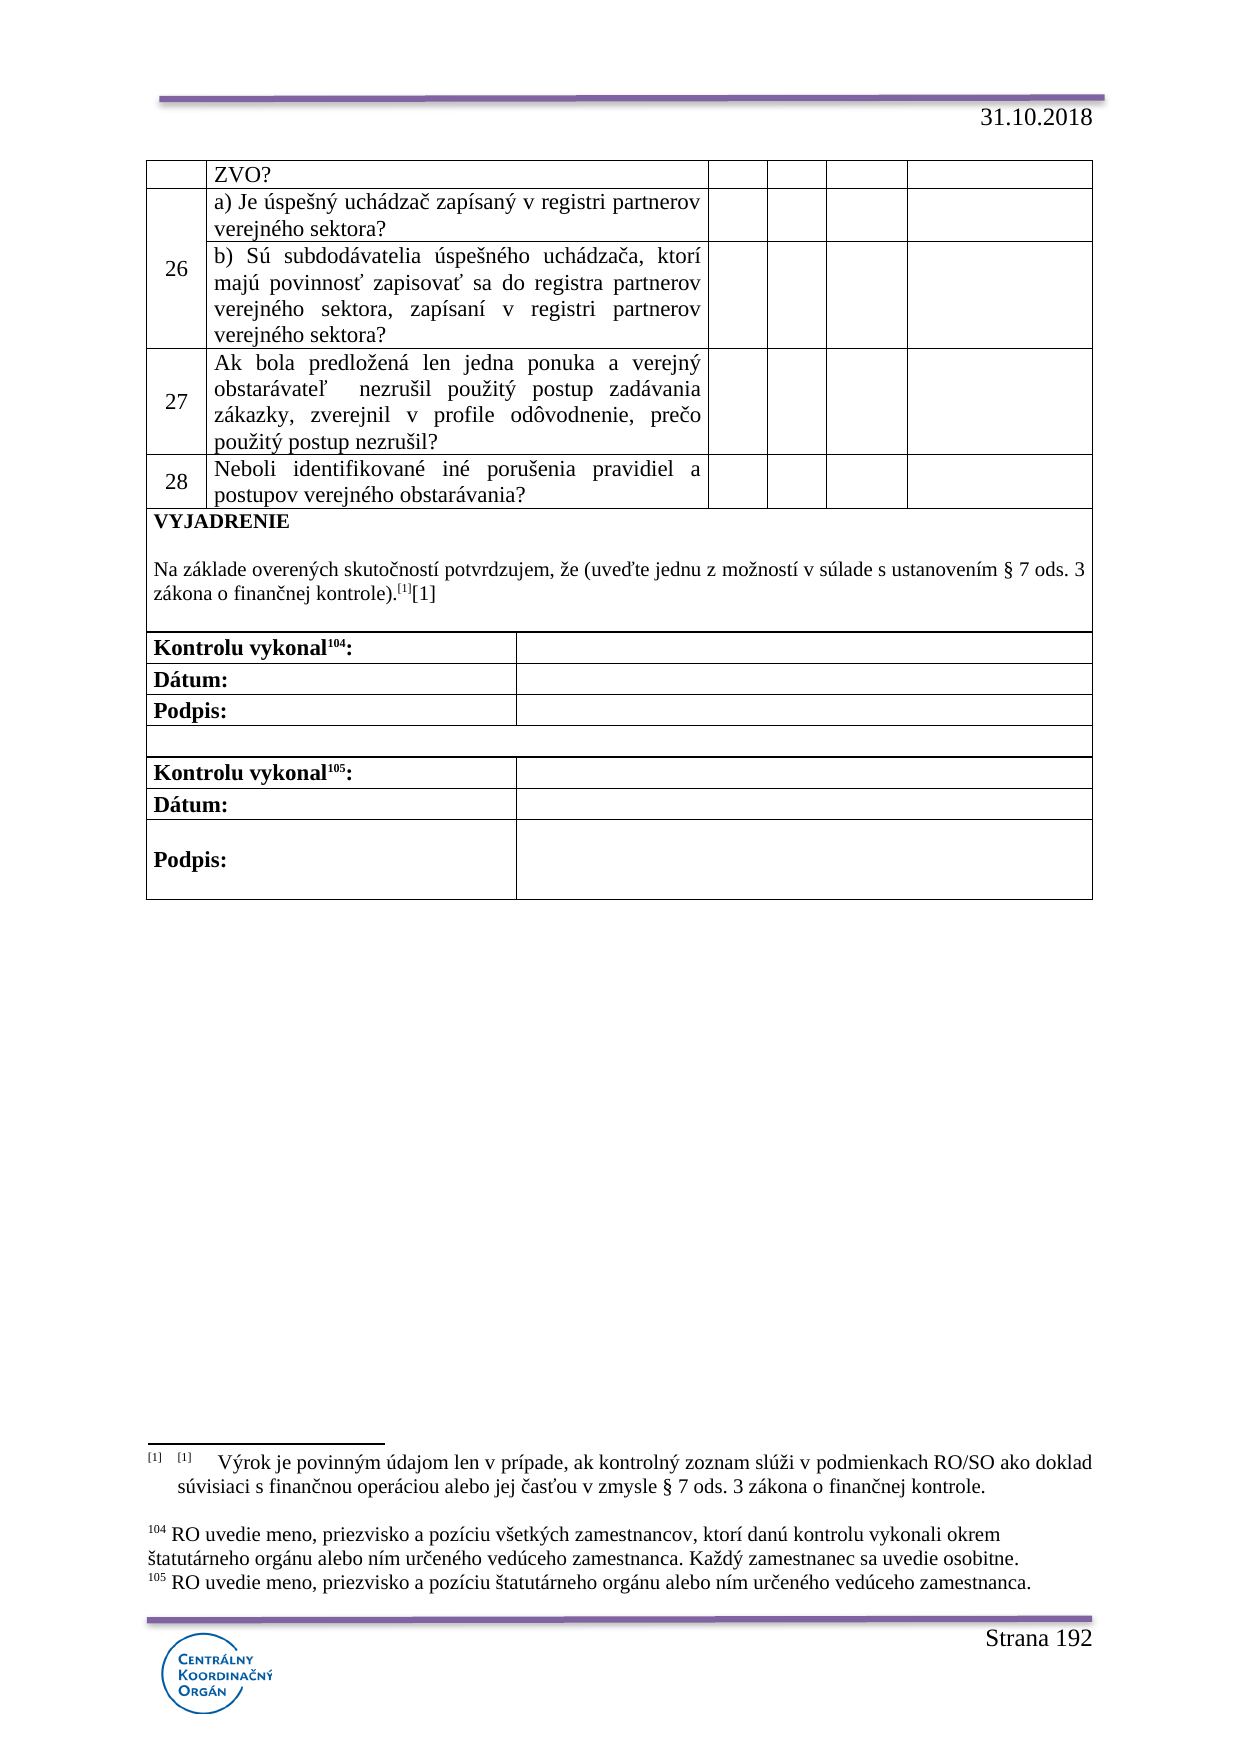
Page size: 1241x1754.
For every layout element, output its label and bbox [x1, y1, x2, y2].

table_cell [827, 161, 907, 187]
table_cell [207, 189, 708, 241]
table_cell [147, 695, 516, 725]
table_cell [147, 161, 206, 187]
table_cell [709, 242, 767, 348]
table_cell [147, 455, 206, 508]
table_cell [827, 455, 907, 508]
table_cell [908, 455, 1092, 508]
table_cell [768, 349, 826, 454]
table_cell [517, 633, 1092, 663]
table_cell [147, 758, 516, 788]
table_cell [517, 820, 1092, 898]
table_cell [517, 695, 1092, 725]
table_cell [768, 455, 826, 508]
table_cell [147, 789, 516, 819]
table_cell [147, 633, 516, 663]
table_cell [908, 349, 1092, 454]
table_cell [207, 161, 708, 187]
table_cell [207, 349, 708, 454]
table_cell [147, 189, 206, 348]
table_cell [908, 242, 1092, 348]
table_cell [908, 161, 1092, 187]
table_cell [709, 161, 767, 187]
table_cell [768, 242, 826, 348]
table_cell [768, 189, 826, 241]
picture [159, 1631, 272, 1713]
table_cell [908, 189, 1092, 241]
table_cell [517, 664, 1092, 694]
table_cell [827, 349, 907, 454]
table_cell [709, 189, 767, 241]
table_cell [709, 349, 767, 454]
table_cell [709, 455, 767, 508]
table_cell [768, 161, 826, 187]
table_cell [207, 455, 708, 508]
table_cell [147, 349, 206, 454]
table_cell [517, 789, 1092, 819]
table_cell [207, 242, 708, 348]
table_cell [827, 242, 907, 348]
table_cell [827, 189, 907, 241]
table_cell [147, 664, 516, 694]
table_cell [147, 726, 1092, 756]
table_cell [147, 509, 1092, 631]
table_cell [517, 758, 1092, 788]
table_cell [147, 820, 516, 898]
